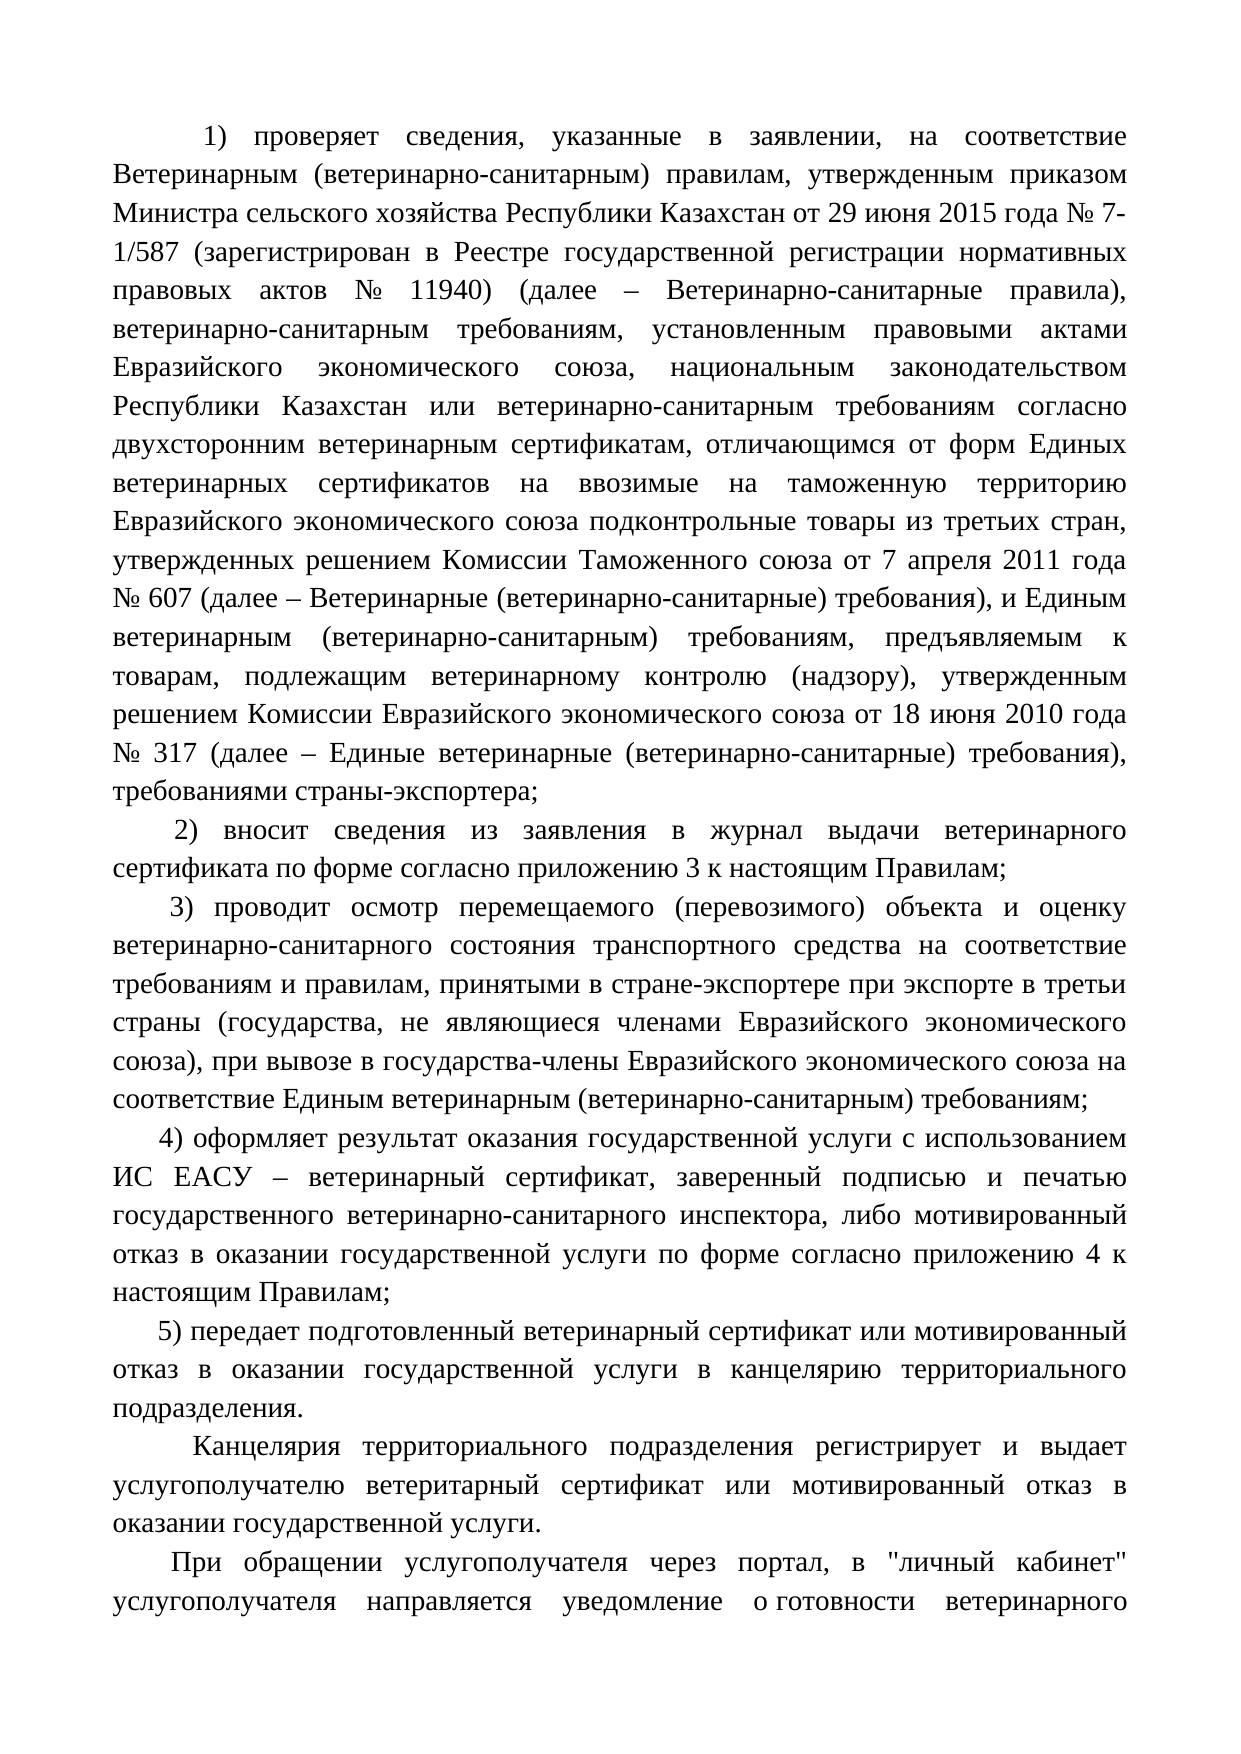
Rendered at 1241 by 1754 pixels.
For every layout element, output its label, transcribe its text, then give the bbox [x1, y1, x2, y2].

text 4) оформляет результат оказания государственной услуги с использованием ИС ЕАСУ – ветеринарный сертификат, заверенный подписью и печатью государственного ветеринарно-санитарного инспектора, либо мотивированный отказ в оказании государственной услуги по форме согласно приложению 4 к настоящим Правилам; [112, 1120, 1128, 1308]
text 3) проводит осмотр перемещаемого (перевозимого) объекта и оценку ветеринарно-санитарного состояния транспортного средства на соответствие требованиям и правилам, принятыми в стране-экспортере при экспорте в третьи страны (государства, не являющиеся членами Евразийского экономического союза), при вывозе в государства-члены Евразийского экономического союза на соответствие Единым ветеринарным (ветеринарно-санитарным) требованиям; [112, 889, 1128, 1115]
text 5) передает подготовленный ветеринарный сертификат или мотивированный отказ в оказании государственной услуги в канцелярию территориального подразделения. [112, 1313, 1128, 1423]
text Канцелярия территориального подразделения регистрирует и выдает услугополучателю ветеритарный сертификат или мотивированный отказ в оказании государственной услуги. [112, 1428, 1128, 1539]
text 1) проверяет сведения, указанные в заявлении, на соответствие Ветеринарным (ветеринарно-санитарным) правилам, утвержденным приказом Министра сельского хозяйства Республики Казахстан от 29 июня 2015 года № 7-1/587 (зарегистрирован в Реестре государственной регистрации нормативных правовых актов № 11940) (далее – Ветеринарно-санитарные правила), ветеринарно-санитарным требованиям, установленным правовыми актами Евразийского экономического союза, национальным законодательством Республики Казахстан или ветеринарно-санитарным требованиям согласно двухсторонним ветеринарным сертификатам, отличающимся от форм Единых ветеринарных сертификатов на ввозимые на таможенную территорию Евразийского экономического союза подконтрольные товары из третьих стран, утвержденных решением Комиссии Таможенного союза от 7 апреля 2011 года № 607 (далее – Ветеринарные (ветеринарно-санитарные) требования), и Единым ветеринарным (ветеринарно-санитарным) требованиям, предъявляемым к товарам, подлежащим ветеринарному контролю (надзору), утвержденным решением Комиссии Евразийского экономического союза от 18 июня 2010 года № 317 (далее – Единые ветеринарные (ветеринарно-санитарные) требования), требованиями страны-экспортера; [112, 118, 1128, 807]
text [112, 1544, 1128, 1616]
text 2) вносит сведения из заявления в журнал выдачи ветеринарного сертификата по форме согласно приложению 3 к настоящим Правилам; [112, 812, 1128, 884]
